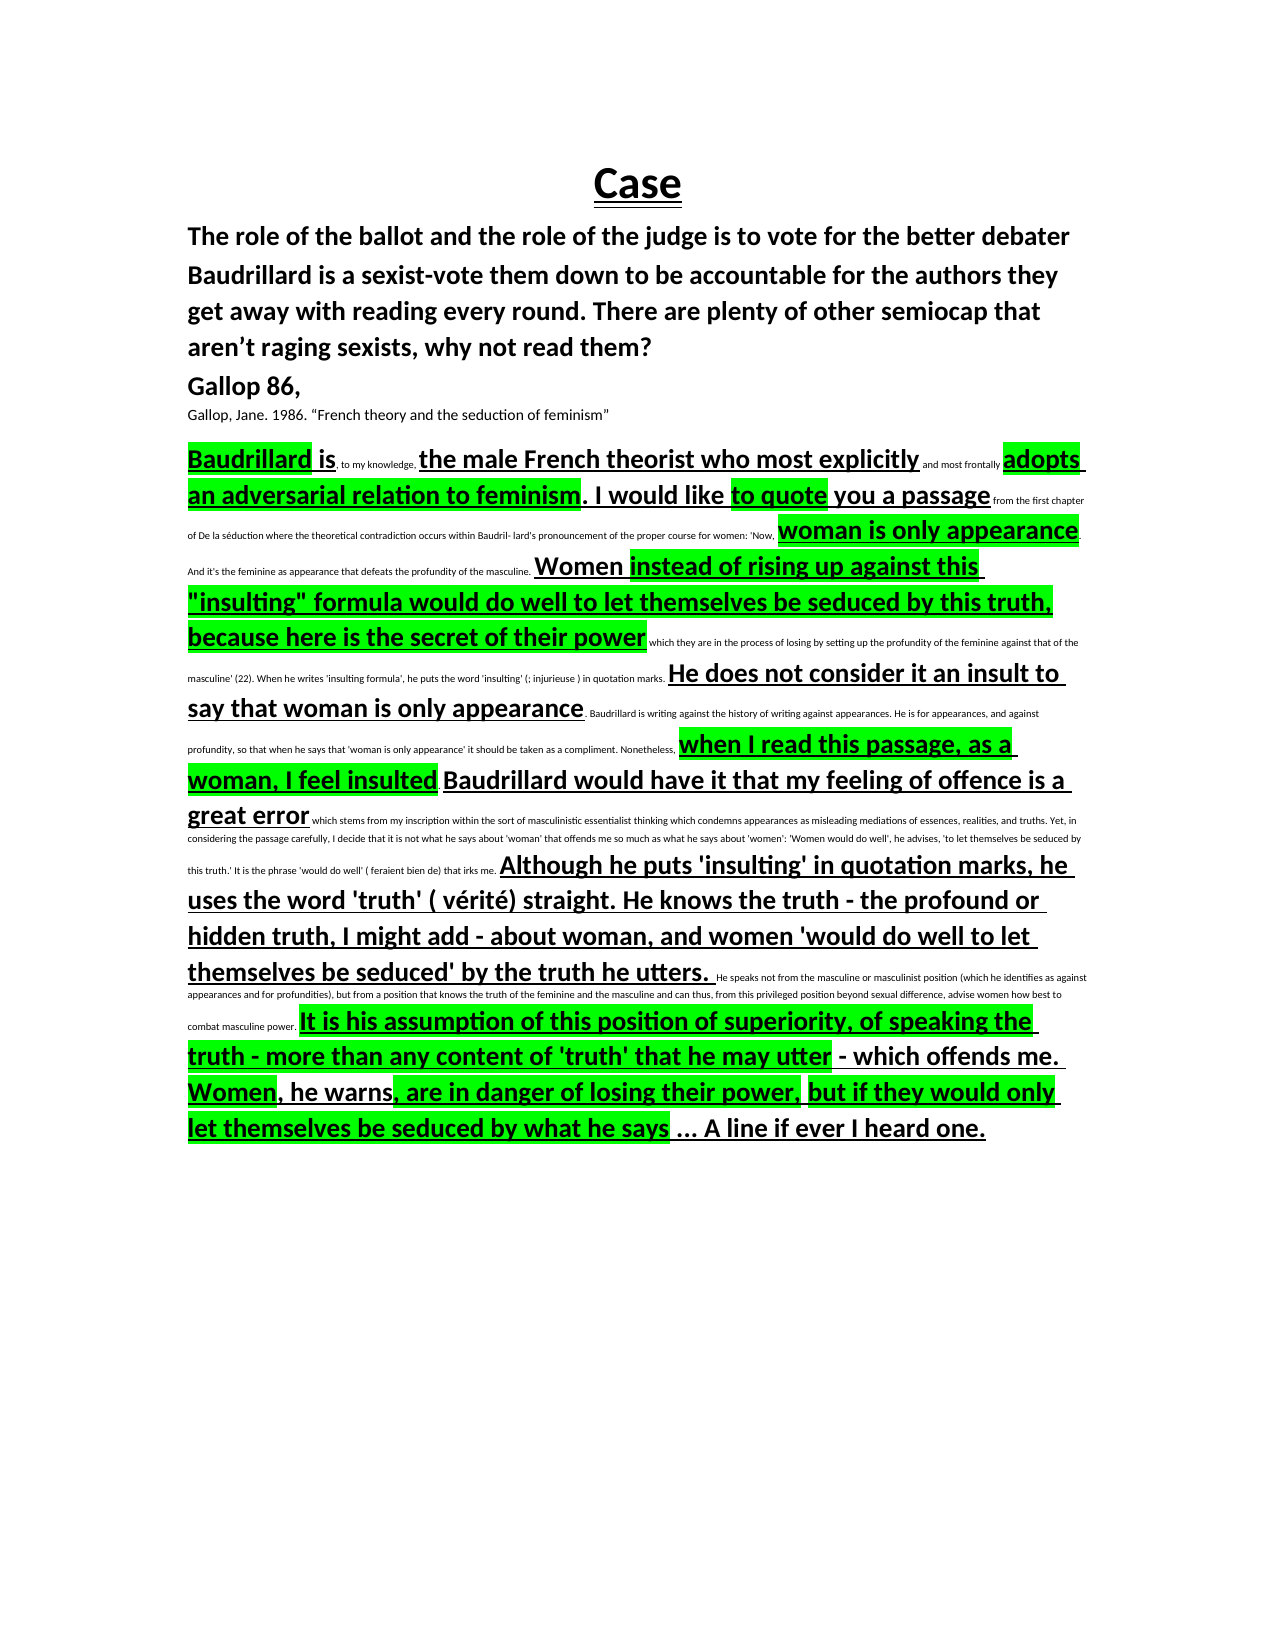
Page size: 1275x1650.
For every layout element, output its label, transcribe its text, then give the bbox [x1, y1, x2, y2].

subtitle Gallop 86, [187, 369, 1087, 402]
subtitle Baudrillard is a sexist-vote them down to be accountable for the authors they get away with reading every round. There are plenty of other semiocap that aren’t raging sexists, why not read them? [187, 258, 1087, 363]
text Gallop, Jane. 1986. “French theory and the seduction of feminism” [187, 405, 1087, 424]
subtitle Case [187, 154, 1087, 210]
subtitle The role of the ballot and the role of the judge is to vote for the better debater [187, 219, 1087, 252]
text Baudrillard is, to my knowledge, the male French theorist who most explicitly and most frontally adopts an adversarial relation to feminism. I would like to quote you a passage from the first chapter of De la séduction where the theoretical contradiction occurs within Baudril- lard's pronouncement of the proper course for women: 'Now, woman is only appearance. And it's the feminine as appearance that defeats the profundity of the masculine. Women instead of rising up against this "insulting" formula would do well to let themselves be seduced by this truth, because here is the secret of their power which they are in the process of losing by setting up the profundity of the feminine against that of the masculine' (22). When he writes 'insulting formula', he puts the word 'insulting' (; injurieuse ) in quotation marks. He does not consider it an insult to say that woman is only appearance. Baudrillard is writing against the history of writing against appearances. He is for appearances, and against profundity, so that when he says that 'woman is only appearance' it should be taken as a compliment. Nonetheless, when I read this passage, as a woman, I feel insulted. Baudrillard would have it that my feeling of offence is a great error which stems from my inscription within the sort of masculinistic essentialist thinking which condemns appearances as misleading mediations of essences, realities, and truths. Yet, in considering the passage carefully, I decide that it is not what he says about 'woman' that offends me so much as what he says about 'women': 'Women would do well', he advises, 'to let themselves be seduced by this truth.' It is the phrase 'would do well' ( feraient bien de) that irks me. Although he puts 'insulting' in quotation marks, he uses the word 'truth' ( vérité) straight. He knows the truth - the profound or hidden truth, I might add - about woman, and women 'would do well to let themselves be seduced' by the truth he utters. He speaks not from the masculine or masculinist position (which he identifies as against appearances and for profundities), but from a position that knows the truth of the feminine and the masculine and can thus, from this privileged position beyond sexual difference, advise women how best to combat masculine power. It is his assumption of this position of superiority, of speaking the truth - more than any content of 'truth' that he may utter - which offends me. Women, he warns, are in danger of losing their power, but if they would only let themselves be seduced by what he says ... A line if ever I heard one. [187, 442, 1087, 1144]
